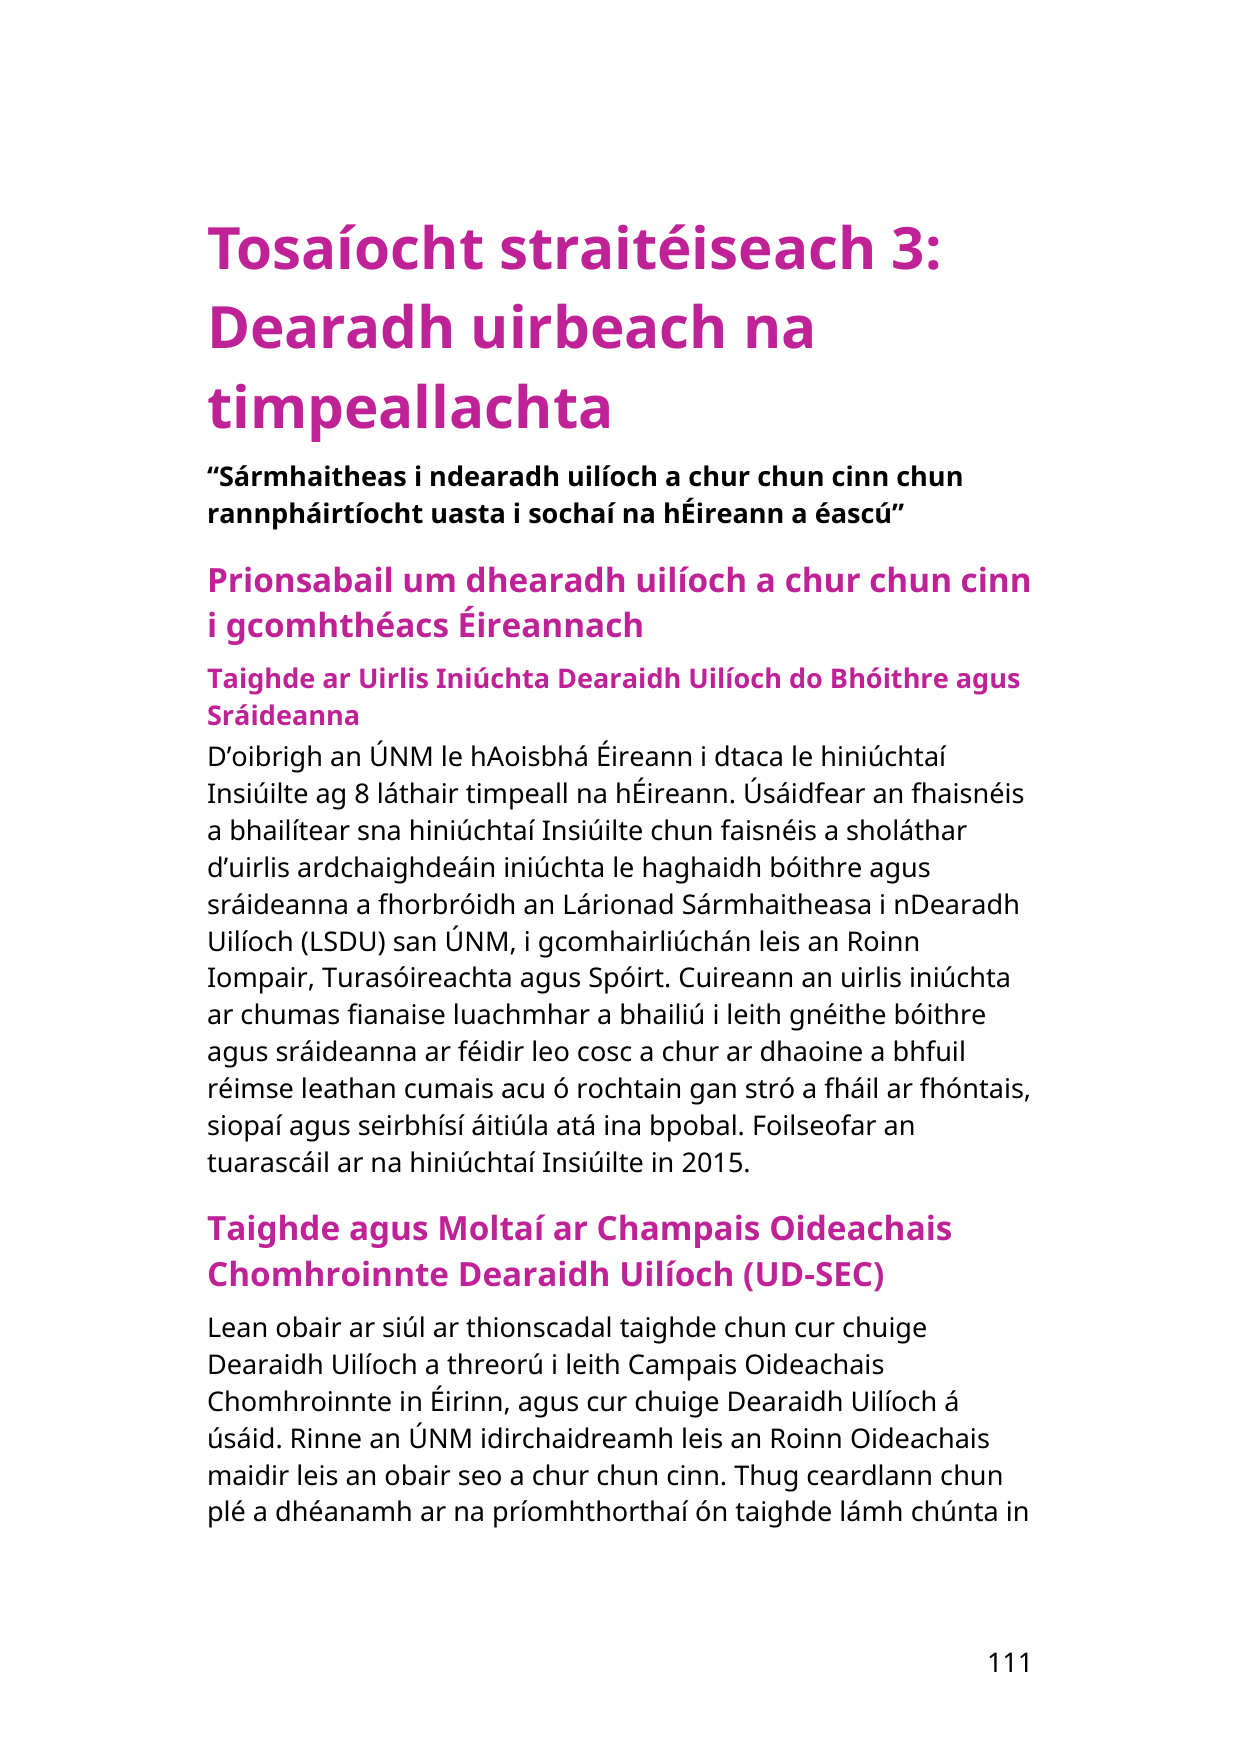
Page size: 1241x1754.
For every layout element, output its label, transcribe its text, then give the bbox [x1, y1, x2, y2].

text “Sármhaitheas i ndearadh uilíoch a chur chun cinn chun rannpháirtíocht uasta i sochaí na hÉireann a éascú” [207, 458, 1033, 531]
text D’oibrigh an ÚNM le hAoisbhá Éireann i dtaca le hiniúchtaí Insiúilte ag 8 láthair timpeall na hÉireann. Úsáidfear an fhaisnéis a bhailítear sna hiniúchtaí Insiúilte chun faisnéis a sholáthar d’uirlis ardchaighdeáin iniúchta le haghaidh bóithre agus sráideanna a fhorbróidh an Lárionad Sármhaitheasa i nDearadh Uilíoch (LSDU) san ÚNM, i gcomhairliúchán leis an Roinn Iompair, Turasóireachta agus Spóirt. Cuireann an uirlis iniúchta ar chumas fianaise luachmhar a bhailiú i leith gnéithe bóithre agus sráideanna ar féidir leo cosc a chur ar dhaoine a bhfuil réimse leathan cumais acu ó rochtain gan stró a fháil ar fhóntais, siopaí agus seirbhísí áitiúla atá ina bpobal. Foilseofar an tuarascáil ar na hiniúchtaí Insiúilte in 2015. [207, 738, 1033, 1180]
subtitle Tosaíocht straitéiseach 3: Dearadh uirbeach na timpeallachta [207, 207, 1033, 445]
subtitle Taighde agus Moltaí ar Champais Oideachais Chomhroinnte Dearaidh Uilíoch (UD-SEC) [207, 1205, 1033, 1296]
subtitle Taighde ar Uirlis Iniúchta Dearaidh Uilíoch do Bhóithre agus Sráideanna [207, 660, 1033, 733]
subtitle Prionsabail um dhearadh uilíoch a chur chun cinn i gcomhthéacs Éireannach [207, 556, 1033, 647]
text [207, 1308, 1033, 1530]
